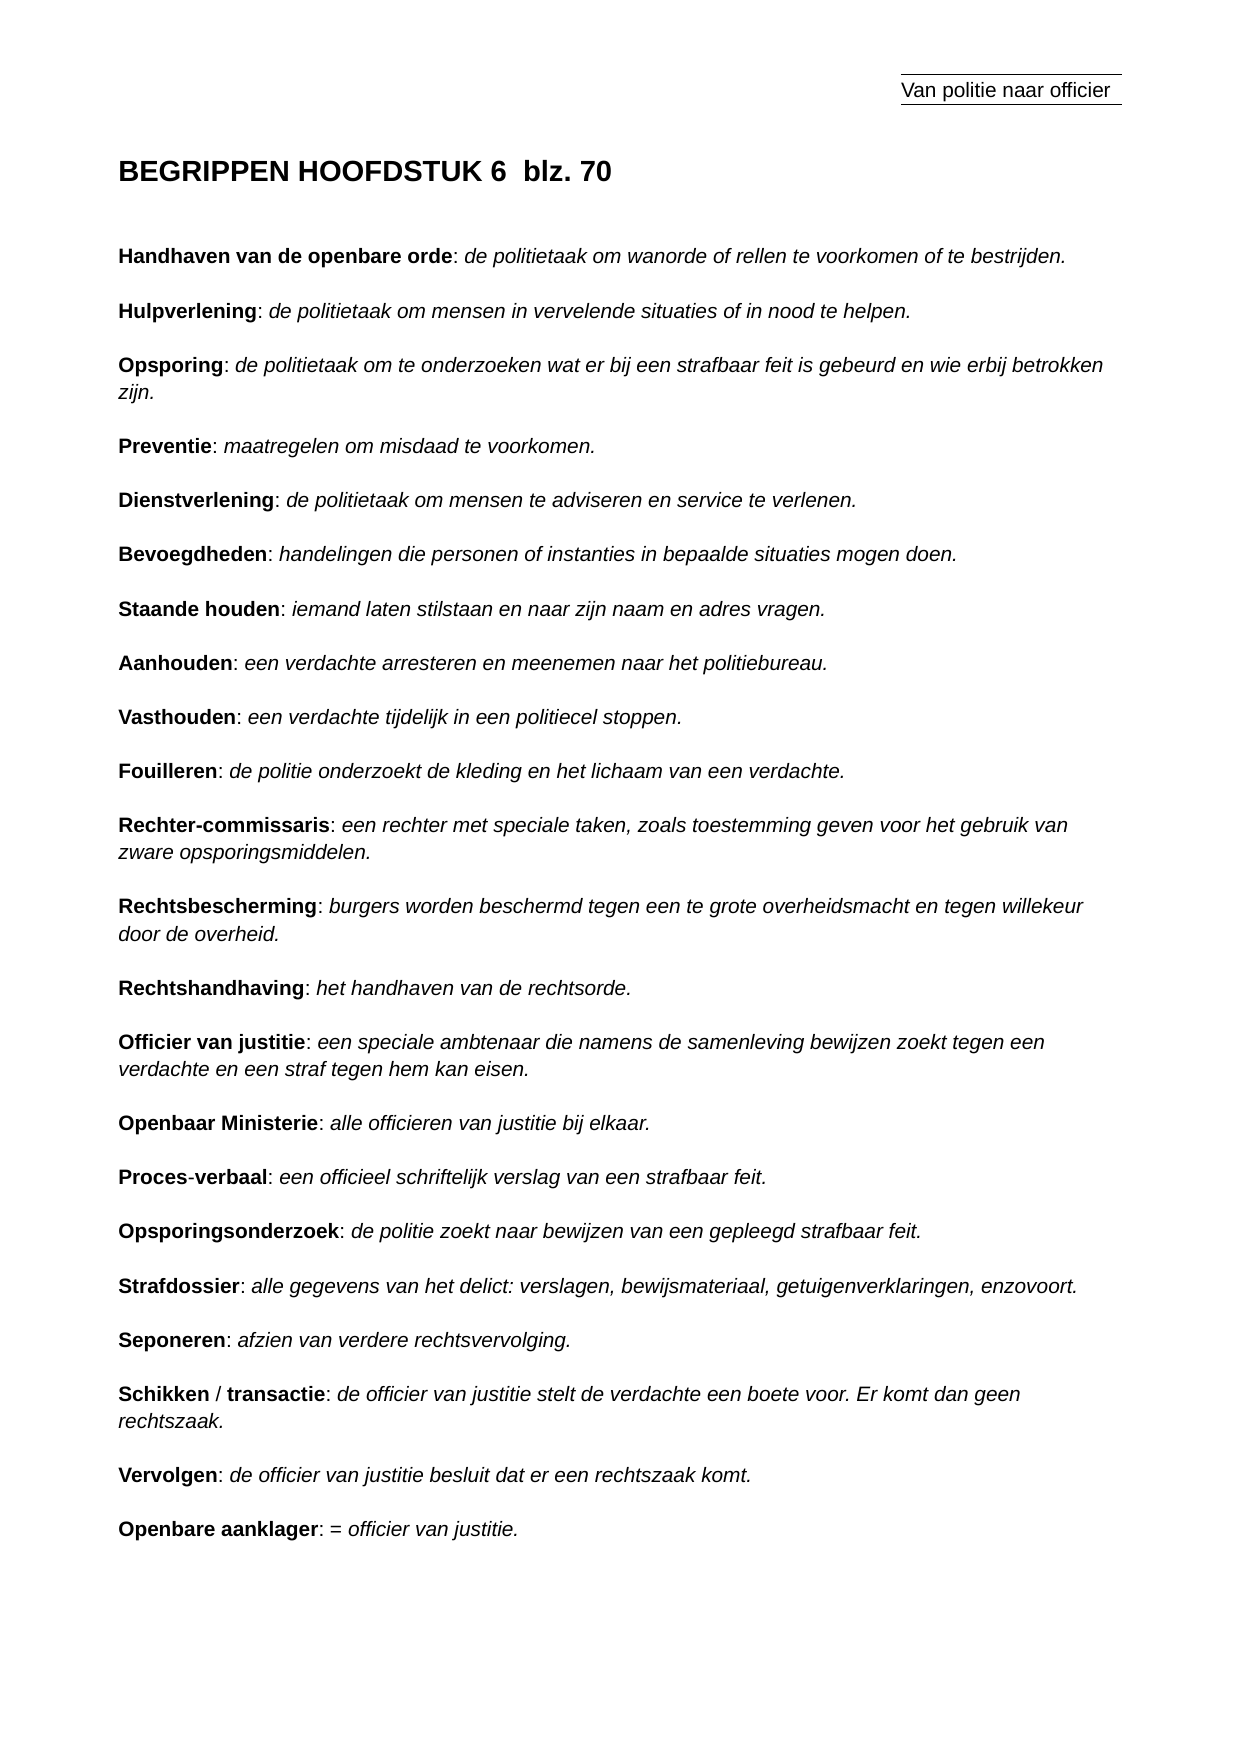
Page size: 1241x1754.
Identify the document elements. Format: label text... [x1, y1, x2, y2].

text Vervolgen: de officier van justitie besluit dat er een rechtszaak komt. [118, 1460, 1122, 1487]
text Rechtsbescherming: burgers worden beschermd tegen een te grote overheidsmacht en tegen willekeur door de overheid. [118, 891, 1122, 945]
text Dienstverlening: de politietaak om mensen te adviseren en service te verlenen. [118, 485, 1122, 512]
text Openbaar Ministerie: alle officieren van justitie bij elkaar. [118, 1108, 1122, 1135]
text Rechter-commissaris: een rechter met speciale taken, zoals toestemming geven voor het gebruik van zware opsporingsmiddelen. [118, 810, 1122, 864]
text Openbare aanklager: = officier van justitie. [118, 1514, 1122, 1541]
subtitle BEGRIPPEN HOOFDSTUK 6 blz. 70 [118, 153, 1078, 187]
text Proces-verbaal: een officieel schriftelijk verslag van een strafbaar feit. [118, 1162, 1122, 1189]
text Handhaven van de openbare orde: de politietaak om wanorde of rellen te voorkomen of te bestrijden. [118, 241, 1122, 268]
text Staande houden: iemand laten stilstaan en naar zijn naam en adres vragen. [118, 593, 1122, 620]
text Preventie: maatregelen om misdaad te voorkomen. [118, 431, 1122, 458]
text Vasthouden: een verdachte tijdelijk in een politiecel stoppen. [118, 702, 1122, 729]
text Officier van justitie: een speciale ambtenaar die namens de samenleving bewijzen zoekt tegen een verdachte en een straf tegen hem kan eisen. [118, 1027, 1122, 1081]
text Opsporing: de politietaak om te onderzoeken wat er bij een strafbaar feit is gebeurd en wie erbij betrokken zijn. [118, 349, 1122, 404]
text Hulpverlening: de politietaak om mensen in vervelende situaties of in nood te helpen. [118, 295, 1122, 322]
text Rechtshandhaving: het handhaven van de rechtsorde. [118, 972, 1122, 999]
text Fouilleren: de politie onderzoekt de kleding en het lichaam van een verdachte. [118, 756, 1122, 783]
text Aanhouden: een verdachte arresteren en meenemen naar het politiebureau. [118, 647, 1122, 674]
text Schikken / transactie: de officier van justitie stelt de verdachte een boete voor. Er komt dan geen rechtszaak. [118, 1379, 1122, 1433]
text Seponeren: afzien van verdere rechtsvervolging. [118, 1324, 1122, 1352]
text Opsporingsonderzoek: de politie zoekt naar bewijzen van een gepleegd strafbaar feit. [118, 1216, 1122, 1243]
text Bevoegdheden: handelingen die personen of instanties in bepaalde situaties mogen doen. [118, 539, 1122, 566]
text Strafdossier: alle gegevens van het delict: verslagen, bewijsmateriaal, getuigenverklaringen, enzovoort. [118, 1270, 1122, 1297]
